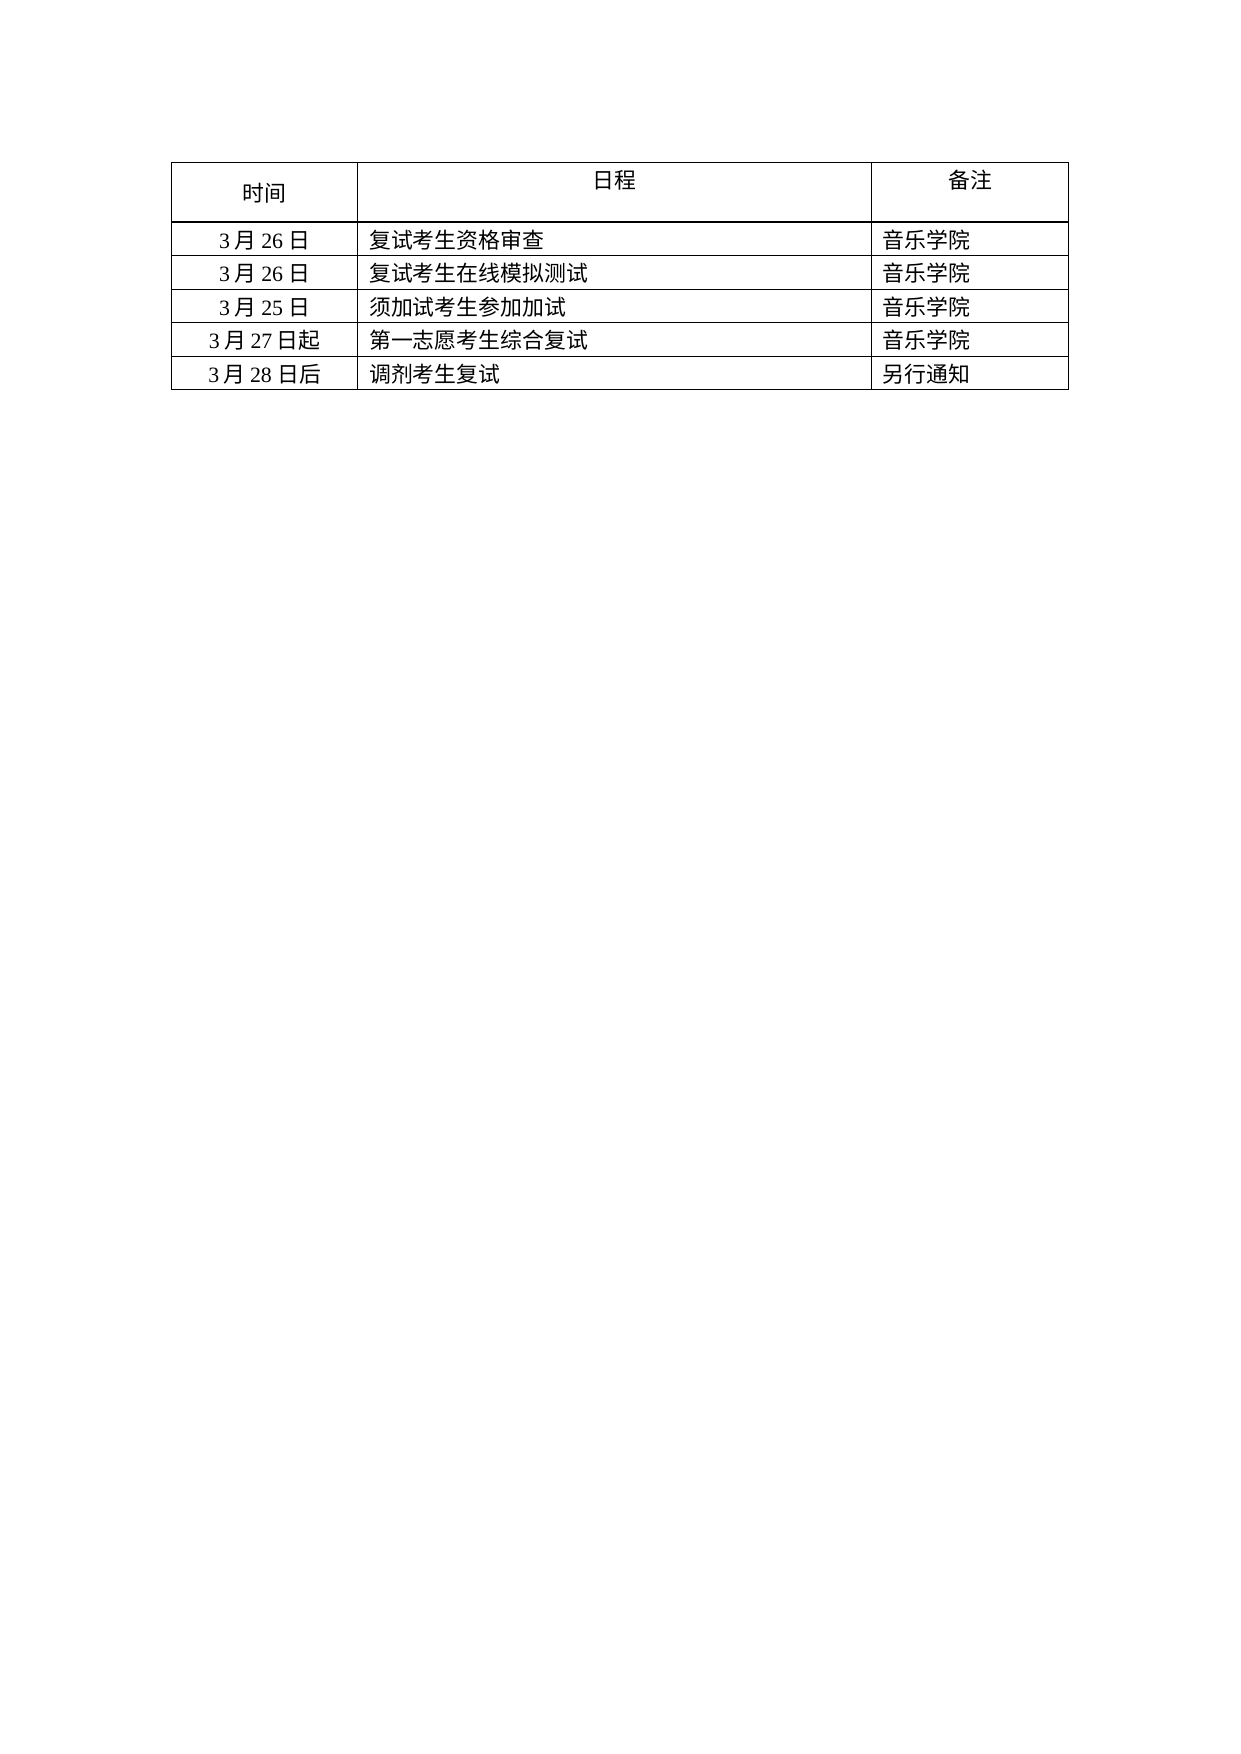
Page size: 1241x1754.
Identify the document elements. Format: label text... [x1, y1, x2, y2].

table_cell 音乐学院 [872, 256, 1068, 288]
table_header 备注 [872, 163, 1068, 221]
table_cell 音乐学院 [872, 223, 1068, 255]
table_header 日程 [358, 163, 871, 221]
table_cell 3月 26 日 [172, 223, 357, 255]
table_cell 复试考生在线模拟测试 [358, 256, 871, 288]
table_cell 音乐学院 [872, 323, 1068, 356]
table_header 时间 [172, 163, 357, 221]
table_cell 音乐学院 [872, 290, 1068, 322]
table_cell 须加试考生参加加试 [358, 290, 871, 322]
table_cell 调剂考生复试 [358, 357, 871, 389]
table_cell 第一志愿考生综合复试 [358, 323, 871, 356]
table_cell 3月28 日后 [172, 357, 357, 389]
table_cell 复试考生资格审查 [358, 223, 871, 255]
table_cell 3月27日起 [172, 323, 357, 356]
table_cell 3月 25 日 [172, 290, 357, 322]
table_cell 另行通知 [872, 357, 1068, 389]
table_cell 3月 26 日 [172, 256, 357, 288]
